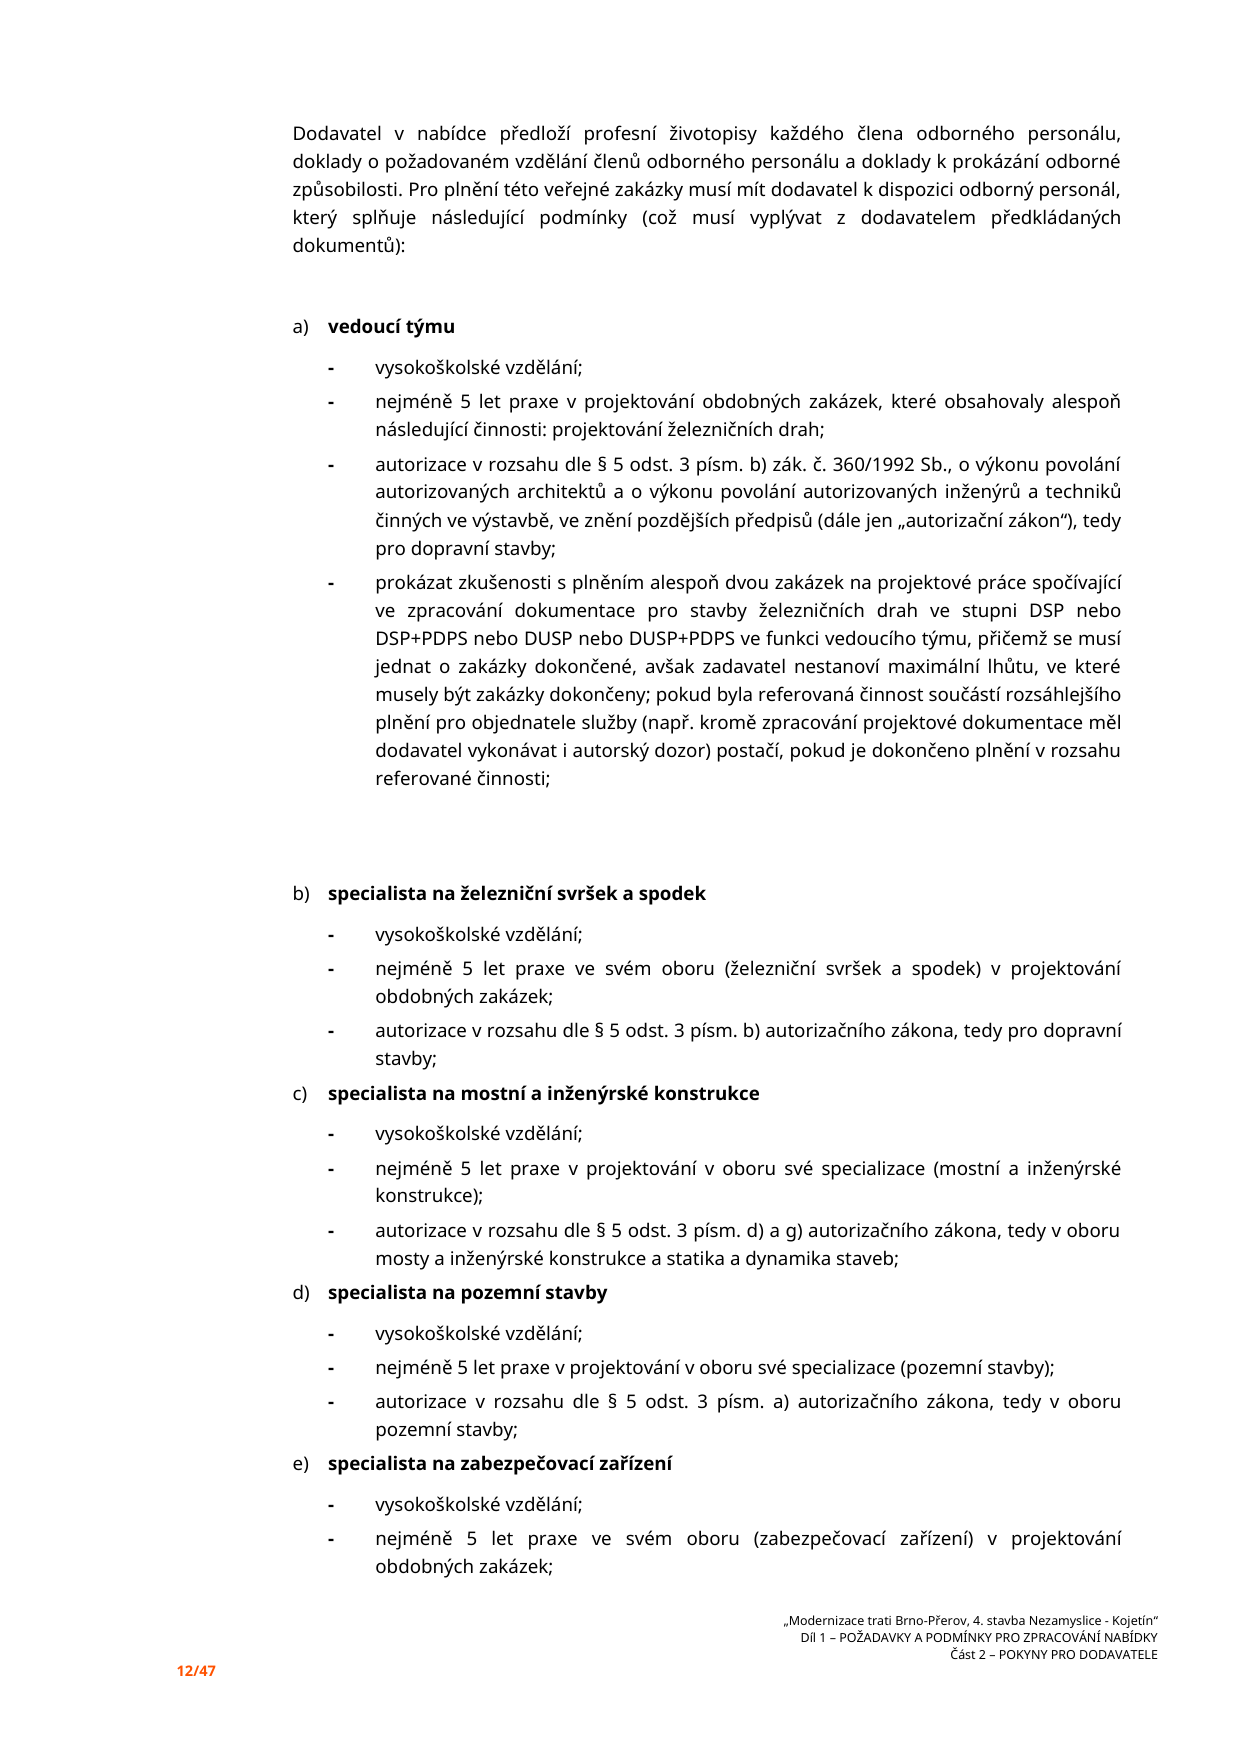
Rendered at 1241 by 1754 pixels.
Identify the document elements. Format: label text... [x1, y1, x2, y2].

text vysokoškolské vzdělání; [328, 921, 1122, 947]
list specialista na železniční svršek a spodek [292, 881, 1122, 906]
text Dodavatel v nabídce předloží profesní životopisy každého člena odborného personálu, doklady o požadovaném vzdělání členů odborného personálu a doklady k prokázání odborné způsobilosti. Pro plnění této veřejné zakázky musí mít dodavatel k dispozici odborný personál, který splňuje následující podmínky (což musí vyplývat z dodavatelem předkládaných dokumentů): [292, 121, 1122, 258]
text nejméně 5 let praxe v projektování v oboru své specializace (mostní a inženýrské konstrukce); [328, 1155, 1122, 1208]
text vysokoškolské vzdělání; [328, 354, 1122, 380]
list vedoucí týmu [292, 314, 1122, 339]
text autorizace v rozsahu dle § 5 odst. 3 písm. b) autorizačního zákona, tedy pro dopravní stavby; [328, 1018, 1122, 1071]
text autorizace v rozsahu dle § 5 odst. 3 písm. b) zák. č. 360/1992 Sb., o výkonu povolání autorizovaných architektů a o výkonu povolání autorizovaných inženýrů a techniků činných ve výstavbě, ve znění pozdějších předpisů (dále jen „autorizační zákon“), tedy pro dopravní stavby; [328, 451, 1122, 560]
text autorizace v rozsahu dle § 5 odst. 3 písm. a) autorizačního zákona, tedy v oboru pozemní stavby; [328, 1388, 1122, 1442]
text nejméně 5 let praxe ve svém oboru (železniční svršek a spodek) v projektování obdobných zakázek; [328, 955, 1122, 1009]
text nejméně 5 let praxe v projektování v oboru své specializace (pozemní stavby); [328, 1354, 1122, 1380]
text nejméně 5 let praxe v projektování obdobných zakázek, které obsahovaly alespoň následující činnosti: projektování železničních drah; [328, 388, 1122, 442]
list specialista na pozemní stavby [292, 1279, 1122, 1305]
list specialista na zabezpečovací zařízení [292, 1451, 1122, 1476]
text prokázat zkušenosti s plněním alespoň dvou zakázek na projektové práce spočívající ve zpracování dokumentace pro stavby železničních drah ve stupni DSP nebo DSP+PDPS nebo DUSP nebo DUSP+PDPS ve funkci vedoucího týmu, přičemž se musí jednat o zakázky dokončené, avšak zadavatel nestanoví maximální lhůtu, ve které musely být zakázky dokončeny; pokud byla referovaná činnost součástí rozsáhlejšího plnění pro objednatele služby (např. kromě zpracování projektové dokumentace měl dodavatel vykonávat i autorský dozor) postačí, pokud je dokončeno plnění v rozsahu referované činnosti; [328, 569, 1122, 791]
text nejméně 5 let praxe ve svém oboru (zabezpečovací zařízení) v projektování obdobných zakázek; [328, 1526, 1122, 1579]
text vysokoškolské vzdělání; [328, 1320, 1122, 1345]
text vysokoškolské vzdělání; [328, 1491, 1122, 1517]
text autorizace v rozsahu dle § 5 odst. 3 písm. d) a g) autorizačního zákona, tedy v oboru mosty a inženýrské konstrukce a statika a dynamika staveb; [328, 1217, 1122, 1271]
list specialista na mostní a inženýrské konstrukce [292, 1080, 1122, 1106]
text vysokoškolské vzdělání; [328, 1121, 1122, 1146]
